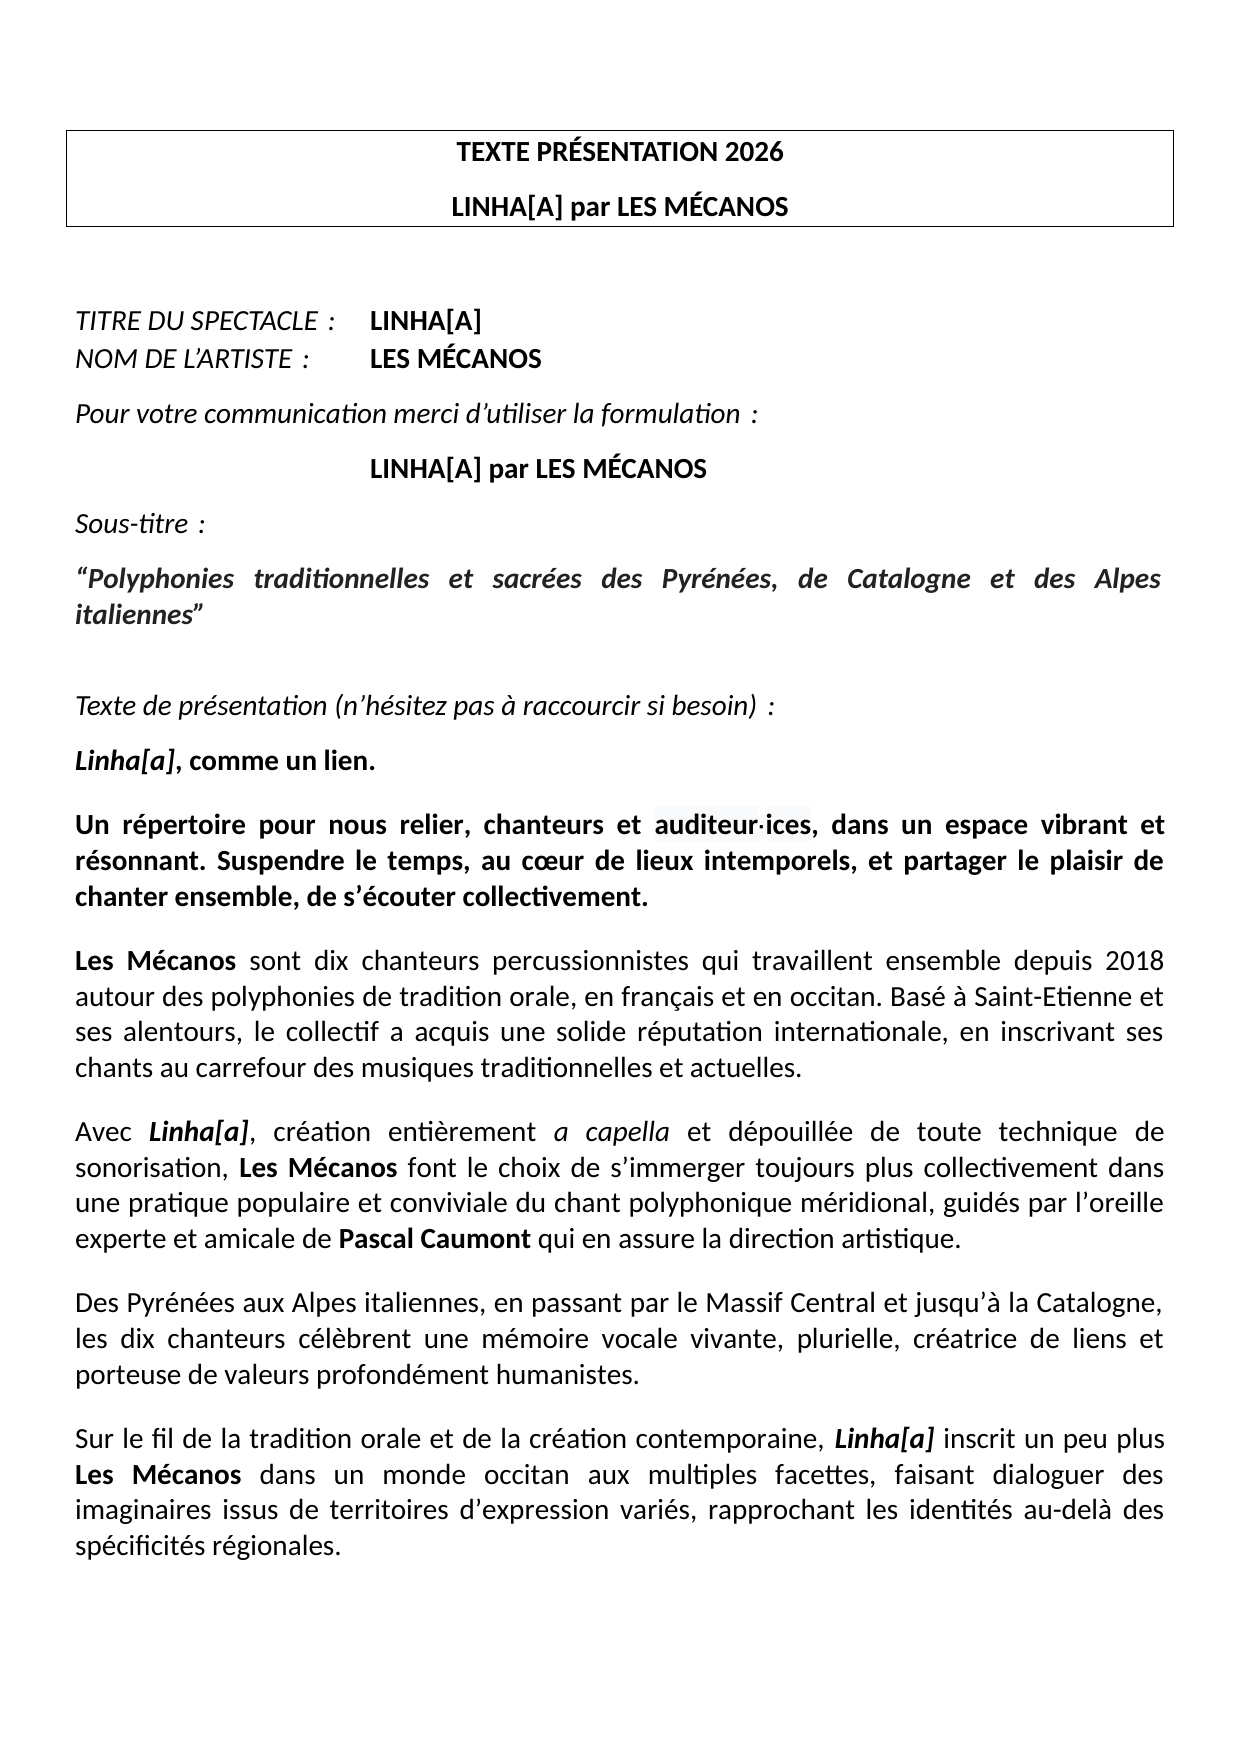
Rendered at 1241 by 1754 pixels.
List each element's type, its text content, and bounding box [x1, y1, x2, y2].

text “Polyphonies traditionnelles et sacrées des Pyrénées, de Catalogne et des Alpes italiennes” [206, 561, 1165, 632]
text LINHA[A] par LES MÉCANOS [67, 185, 1173, 226]
text LINHA[A] par LES MÉCANOS [296, 450, 1165, 486]
text Un répertoire pour nous relier, chanteurs et auditeur·ices, dans un espace vibrant et résonnant. Suspendre le temps, au cœur de lieux intemporels, et partager le plaisir de chanter ensemble, de s’écouter collectivement. [75, 806, 1165, 913]
text Texte de présentation (n’hésitez pas à raccourcir si besoin) : [75, 687, 1165, 722]
text Des Pyrénées aux Alpes italiennes, en passant par le Massif Central et jusqu’à la Catalogne, les dix chanteurs célèbrent une mémoire vocale vivante, plurielle, créatrice de liens et porteuse de valeurs profondément humanistes. [75, 1284, 1165, 1391]
text TEXTE PRÉSENTATION 2026 [67, 131, 1173, 169]
text Les Mécanos sont dix chanteurs percussionnistes qui travaillent ensemble depuis 2018 autour des polyphonies de tradition orale, en français et en occitan. Basé à Saint-Etienne et ses alentours, le collectif a acquis une solide réputation internationale, en inscrivant ses chants au carrefour des musiques traditionnelles et actuelles. [75, 942, 1165, 1084]
text Avec Linha[a], création entièrement a capella et dépouillée de toute technique de sonorisation, Les Mécanos font le choix de s’immerger toujours plus collectivement dans une pratique populaire et conviviale du chant polyphonique méridional, guidés par l’oreille experte et amicale de Pascal Caumont qui en assure la direction artistique. [75, 1113, 1165, 1256]
text Sur le fil de la tradition orale et de la création contemporaine, Linha[a] inscrit un peu plus Les Mécanos dans un monde occitan aux multiples facettes, faisant dialoguer des imaginaires issus de territoires d’expression variés, rapprochant les identités au-delà des spécificités régionales. [75, 1420, 1165, 1563]
text TITRE DU SPECTACLE : LINHA[A] NOM DE L’ARTISTE : LES MÉCANOS [75, 302, 1165, 376]
text Pour votre communication merci d’utiliser la formulation : [75, 395, 1165, 431]
text Sous-titre : [75, 505, 1165, 541]
text Linha[a], comme un lien. [75, 742, 1165, 778]
